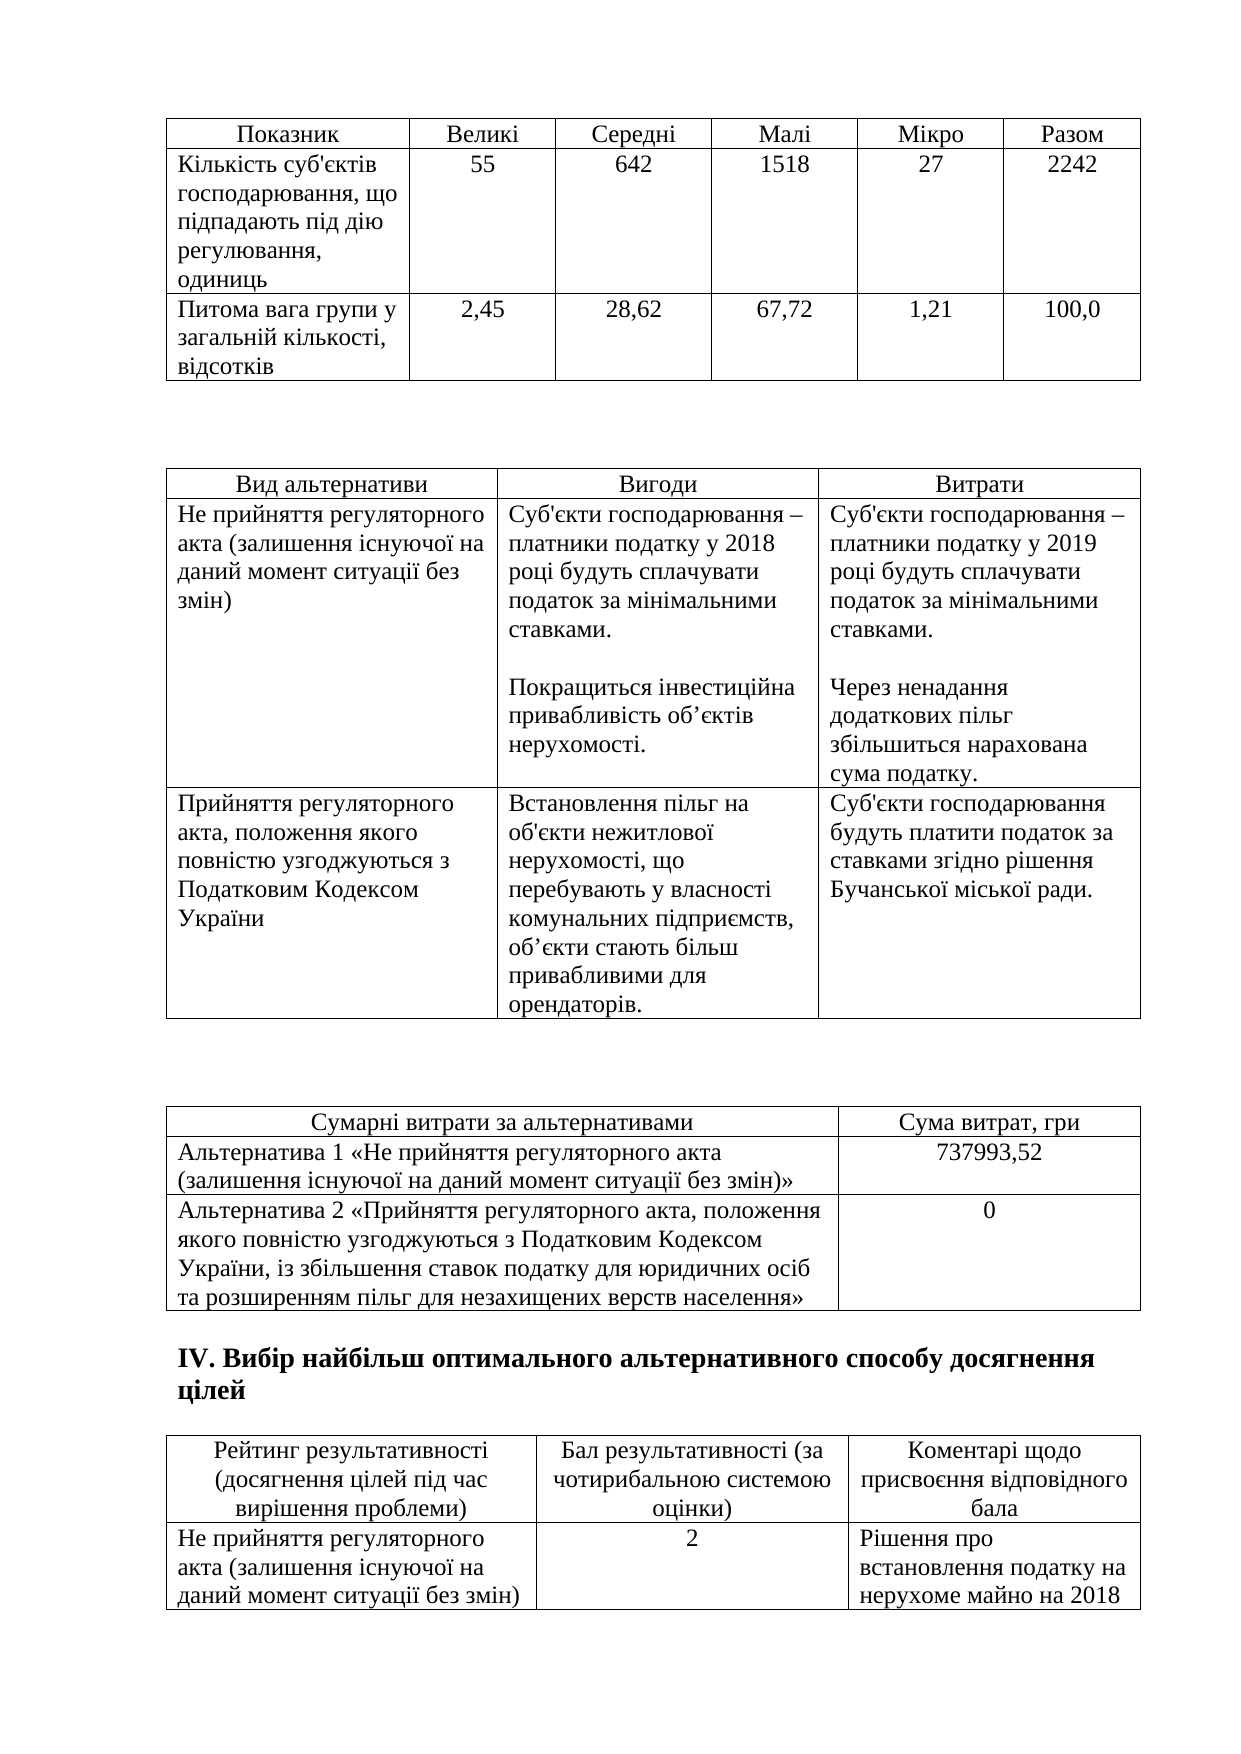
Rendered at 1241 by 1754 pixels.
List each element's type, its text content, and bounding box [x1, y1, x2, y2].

table_cell Альтернатива 2 «Прийняття регуляторного акта, положення якого повністю узгоджуються з Податковим Кодексом України, із збільшення ставок податку для юридичних осіб та розширенням пільг для незахищених верств населення» [167, 1195, 838, 1310]
table_cell 642 [556, 149, 711, 293]
table_cell 28,62 [556, 294, 711, 380]
table_header Сума витрат, гри [839, 1107, 1140, 1136]
table_header Мікро [858, 119, 1003, 148]
table_header Вид альтернативи [167, 469, 497, 498]
text IV. Вибір найбільш оптимального альтернативного способу досягнення цілей [177, 1341, 1152, 1405]
table_header Сумарні витрати за альтернативами [167, 1107, 838, 1136]
table_cell Альтернатива 1 «Не прийняття регуляторного акта (залишення існуючої на даний момент ситуації без змін)» [167, 1137, 838, 1194]
table_header Разом [1004, 119, 1140, 148]
table_cell 2242 [1004, 149, 1140, 293]
table_header Бал результативності (за чотирибальною системою оцінки) [537, 1436, 848, 1522]
table_cell Суб'єкти господарювання – платники податку у 2018 році будуть сплачувати податок за мінімальними ставками. Покращиться інвестиційна привабливість об’єктів нерухомості. [498, 499, 818, 787]
table_cell Кількість суб'єктів господарювання, що підпадають під дію регулювання, одиниць [167, 149, 409, 293]
table_cell 0 [839, 1195, 1140, 1310]
table_header Великі [410, 119, 555, 148]
table_cell Питома вага групи у загальній кількості, відсотків [167, 294, 409, 380]
table_cell 67,72 [712, 294, 857, 380]
table_header Рейтинг результативності (досягнення цілей під час вирішення проблеми) [167, 1436, 536, 1522]
table_header Показник [167, 119, 409, 148]
table_cell Суб'єкти господарювання – платники податку у 2019 році будуть сплачувати податок за мінімальними ставками. Через ненадання додаткових пільг збільшиться нарахована сума податку. [819, 499, 1140, 787]
table_cell 1518 [712, 149, 857, 293]
table_cell Суб'єкти господарювання будуть платити податок за ставками згідно рішення Бучанської міської ради. [819, 788, 1140, 1018]
table_header Витрати [819, 469, 1140, 498]
table_cell 2,45 [410, 294, 555, 380]
table_cell 737993,52 [839, 1137, 1140, 1194]
table_header Коментарі щодо присвоєння відповідного бала [849, 1436, 1140, 1522]
table_cell 55 [410, 149, 555, 293]
table_header Вигоди [498, 469, 818, 498]
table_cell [167, 1523, 536, 1609]
table_cell Не прийняття регуляторного акта (залишення існуючої на даний момент ситуації без змін) [167, 499, 497, 787]
table_cell 1,21 [858, 294, 1003, 380]
table_cell 27 [858, 149, 1003, 293]
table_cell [849, 1523, 1140, 1609]
table_cell 2 [537, 1523, 848, 1609]
table_header Малі [712, 119, 857, 148]
table_cell Встановлення пільг на об'єкти нежитлової нерухомості, що перебувають у власності комунальних підприємств, об’єкти стають більш привабливими для орендаторів. [498, 788, 818, 1018]
table_cell 100,0 [1004, 294, 1140, 380]
table_cell Прийняття регуляторного акта, положення якого повністю узгоджуються з Податковим Кодексом України [167, 788, 497, 1018]
table_header Середні [556, 119, 711, 148]
